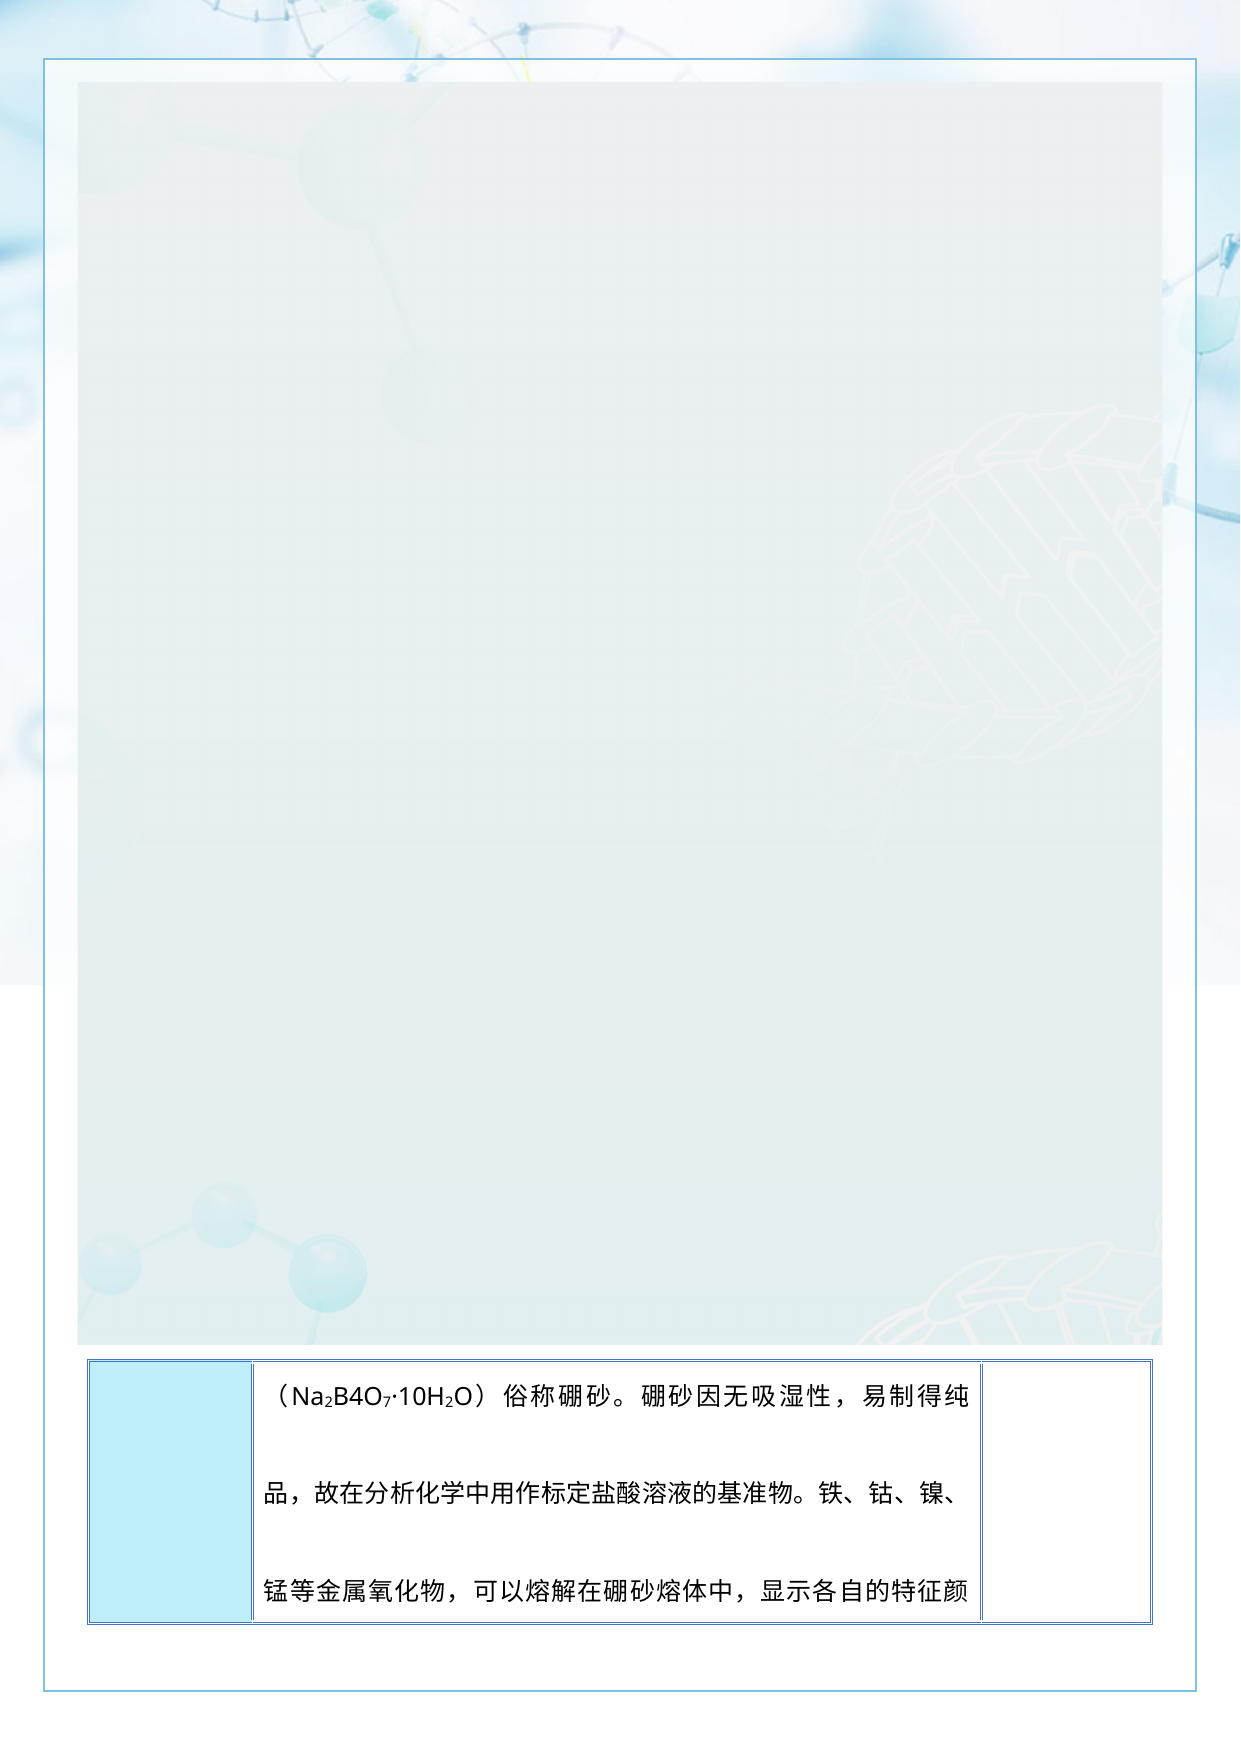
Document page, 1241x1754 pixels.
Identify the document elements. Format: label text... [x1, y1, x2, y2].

table_cell 通过教师讲解，了解氧族元素的基本理论知识。 [981, 1362, 1150, 1622]
picture [0, 0, 1241, 1754]
table_cell 【教师】第四节 碳、硅、硼 周期表中Ⅳ A 族的碳（C）、硅（Si）、锗（Ge）、锡（Sn）、铅（Pb），合称碳族元素，Ⅲ A 族的硼（B）、铝（Al）、镓（Ga）、铟（In）、铊（Tl），合称硼族元素。本节主要讨论碳、硅和硼元素。 碳族元素随着原子序数的递增，从典型的非金属元素（C、Si）经过准金属元素（Ge），过渡到典型的金属元素（Sn、Pb），它们的主要氧化数为 +4 和 +2，碳、硅的 +4氧化态的化合物比较稳定。 二、碳及其化合物 碳是地球上分布最广、化合物最多的元素。大气中的 CO2，矿物中的碳酸盐、碳单质、石油和天然气，动植物中的脂肪、淀粉、蛋白质和纤维素等均为碳的化合物。 活性炭是无定形碳（为微晶形石墨）经过特殊的活化处理而制得的单质碳，具有很强的吸附能力，是药物合成、天然药物有效成分分离提取、药品生产和药物制剂过程中常用的吸附剂，工业上广泛用于吸附杂质、脱色和制造防毒面具等。 碳酸是一种二元弱酸，也是碳的唯一含氧酸，可以形成碳酸盐和碳酸氢盐。碳酸氢盐均溶于水，而碳酸盐只有碱金属和铵盐易溶于水。在一定条件下，碳酸盐和碳酸氢盐可以相互转化。 三、硅和硼 （一）硅 二氧化硅又称硅石。石英为常见的二氧化硅晶体，无色透明的纯石英叫水晶，其中含有杂质可变为有色的透明晶体，如紫水晶、黑晶等。普通砂粒就是混有杂质的石英细粒，常因含铁而显黄色或淡红色。石英耐高温、能透过紫外光，常用于制造耐高温仪器和医学、光学仪器。 可溶性硅酸盐与酸反应生成硅酸。 （二）硼 硼酸和硼砂是硼的常见化合物。 硼酸（H3BO3）为无色晶体，微溶于水中，在热水中溶解度增大。硼酸能够接受水电离出的 OH- 而产生一个 H+ ，是一种一元弱酸。 硼酸与甘油或其他多元醇作用，因生成稳定配合物，酸性大大增强。 硼酸在浓硫酸存在下，与醇作用生成挥发性的硼酸酯。 硼酸酯燃烧时产生边缘显绿色的火焰。这是鉴定硼酸及其盐的特效反应。中国药典中，将此反应运用于硼酸盐的鉴别试验。 四硼酸钠（Na2B4O7）是最常见的硼酸盐，它的水合物（Na2B4O7·10H2O）俗称硼砂。硼砂因无吸湿性，易制得纯品，故在分析化学中用作标定盐酸溶液的基准物。铁、钴、镍、锰等金属氧化物，可以熔解在硼砂熔体中，显示各自的特征颜色，分析化学上将此用于金属离子的鉴定，称为硼砂珠试验。 【学生】思考、讨论。 [253, 1362, 981, 1622]
table_cell 知识讲解（40min） [90, 1362, 252, 1622]
